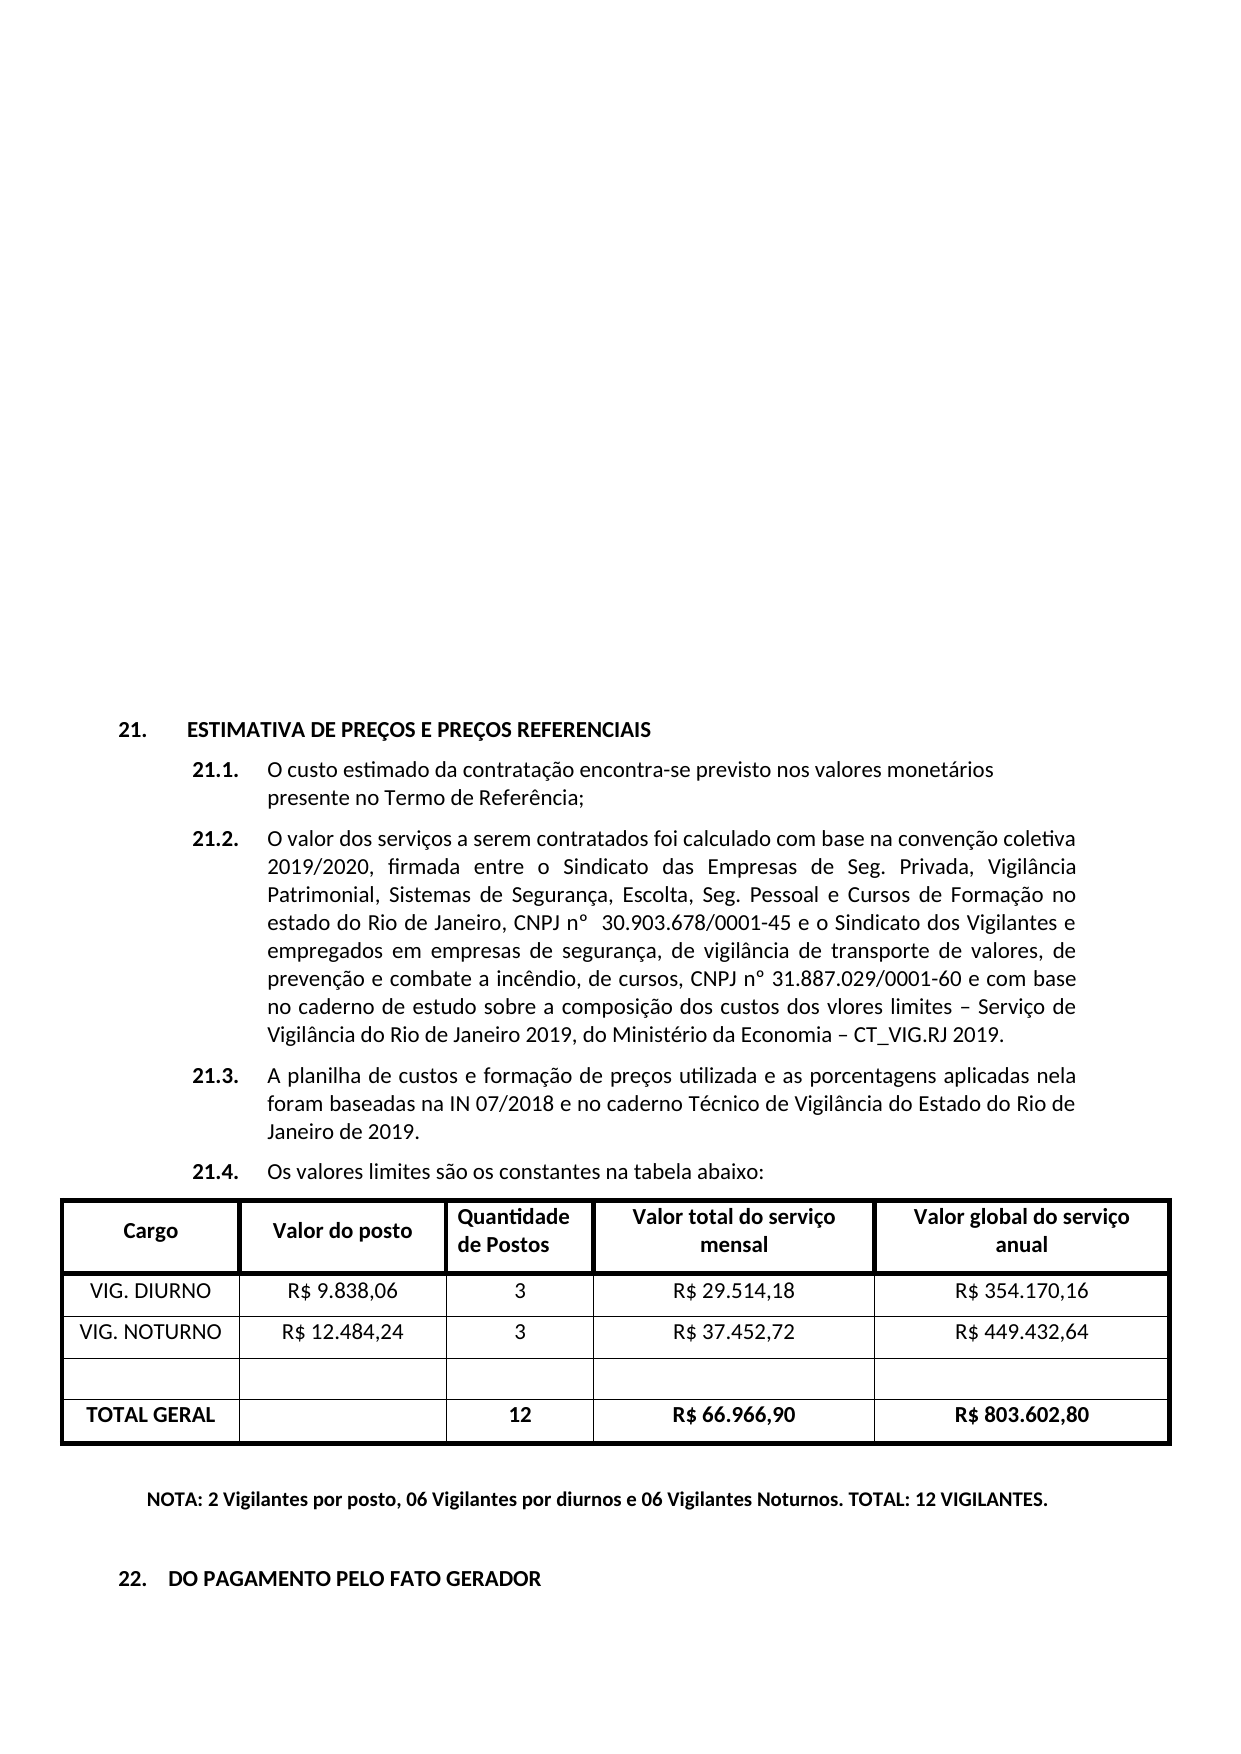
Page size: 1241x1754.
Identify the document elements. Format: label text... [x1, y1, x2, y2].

table_cell R$ 449.432,64 [875, 1317, 1167, 1358]
table_cell [240, 1400, 446, 1441]
list A planilha de custos e formação de preços utilizada e as porcentagens aplicadas nela foram baseadas na IN 07/2018 e no caderno Técnico de Vigilância do Estado do Rio de Janeiro de 2019. [192, 1061, 1078, 1145]
table_cell VIG. DIURNO [64, 1276, 239, 1316]
list ESTIMATIVA DE PREÇOS E PREÇOS REFERENCIAIS [118, 715, 1078, 743]
list O valor dos serviços a serem contratados foi calculado com base na convenção coletiva 2019/2020, firmada entre o Sindicato das Empresas de Seg. Privada, Vigilância Patrimonial, Sistemas de Segurança, Escolta, Seg. Pessoal e Cursos de Formação no estado do Rio de Janeiro, CNPJ nº 30.903.678/0001-45 e o Sindicato dos Vigilantes e empregados em empresas de segurança, de vigilância de transporte de valores, de prevenção e combate a incêndio, de cursos, CNPJ nº 31.887.029/0001-60 e com base no caderno de estudo sobre a composição dos custos dos vlores limites – Serviço de Vigilância do Rio de Janeiro 2019, do Ministério da Economia – CT_VIG.RJ 2019. [192, 824, 1078, 1048]
table_header Valor do posto [242, 1203, 444, 1271]
table_cell VIG. NOTURNO [64, 1317, 239, 1358]
list Os valores limites são os constantes na tabela abaixo: [192, 1157, 1078, 1185]
table_cell [447, 1359, 593, 1399]
list O custo estimado da contratação encontra-se previsto nos valores monetários presente no Termo de Referência; [192, 756, 1078, 812]
table_cell R$ 12.484,24 [240, 1317, 446, 1358]
table_cell [875, 1359, 1167, 1399]
table_cell 12 [447, 1400, 593, 1441]
table_header Valor total do serviço mensal [596, 1203, 872, 1271]
table_cell [594, 1359, 874, 1399]
table_cell R$ 9.838,06 [240, 1276, 446, 1316]
list DO PAGAMENTO PELO FATO GERADOR [118, 1564, 1078, 1593]
table_header Cargo [64, 1203, 237, 1271]
table_cell TOTAL GERAL [64, 1400, 239, 1441]
table_header Quantidade de Postos [448, 1203, 591, 1271]
table_cell [240, 1359, 446, 1399]
table_cell R$ 37.452,72 [594, 1317, 874, 1358]
table_cell [64, 1359, 239, 1399]
table_cell R$ 29.514,18 [594, 1276, 874, 1316]
table_cell 3 [447, 1276, 593, 1316]
table_cell R$ 66.966,90 [594, 1400, 874, 1441]
table_cell 3 [447, 1317, 593, 1358]
table_cell R$ 803.602,80 [875, 1400, 1167, 1441]
table_header Valor global do serviço anual [877, 1203, 1167, 1271]
text NOTA: 2 Vigilantes por posto, 06 Vigilantes por diurnos e 06 Vigilantes Noturnos. TOTAL: 12 VIGILANTES. [118, 1486, 1078, 1512]
table_cell R$ 354.170,16 [875, 1276, 1167, 1316]
